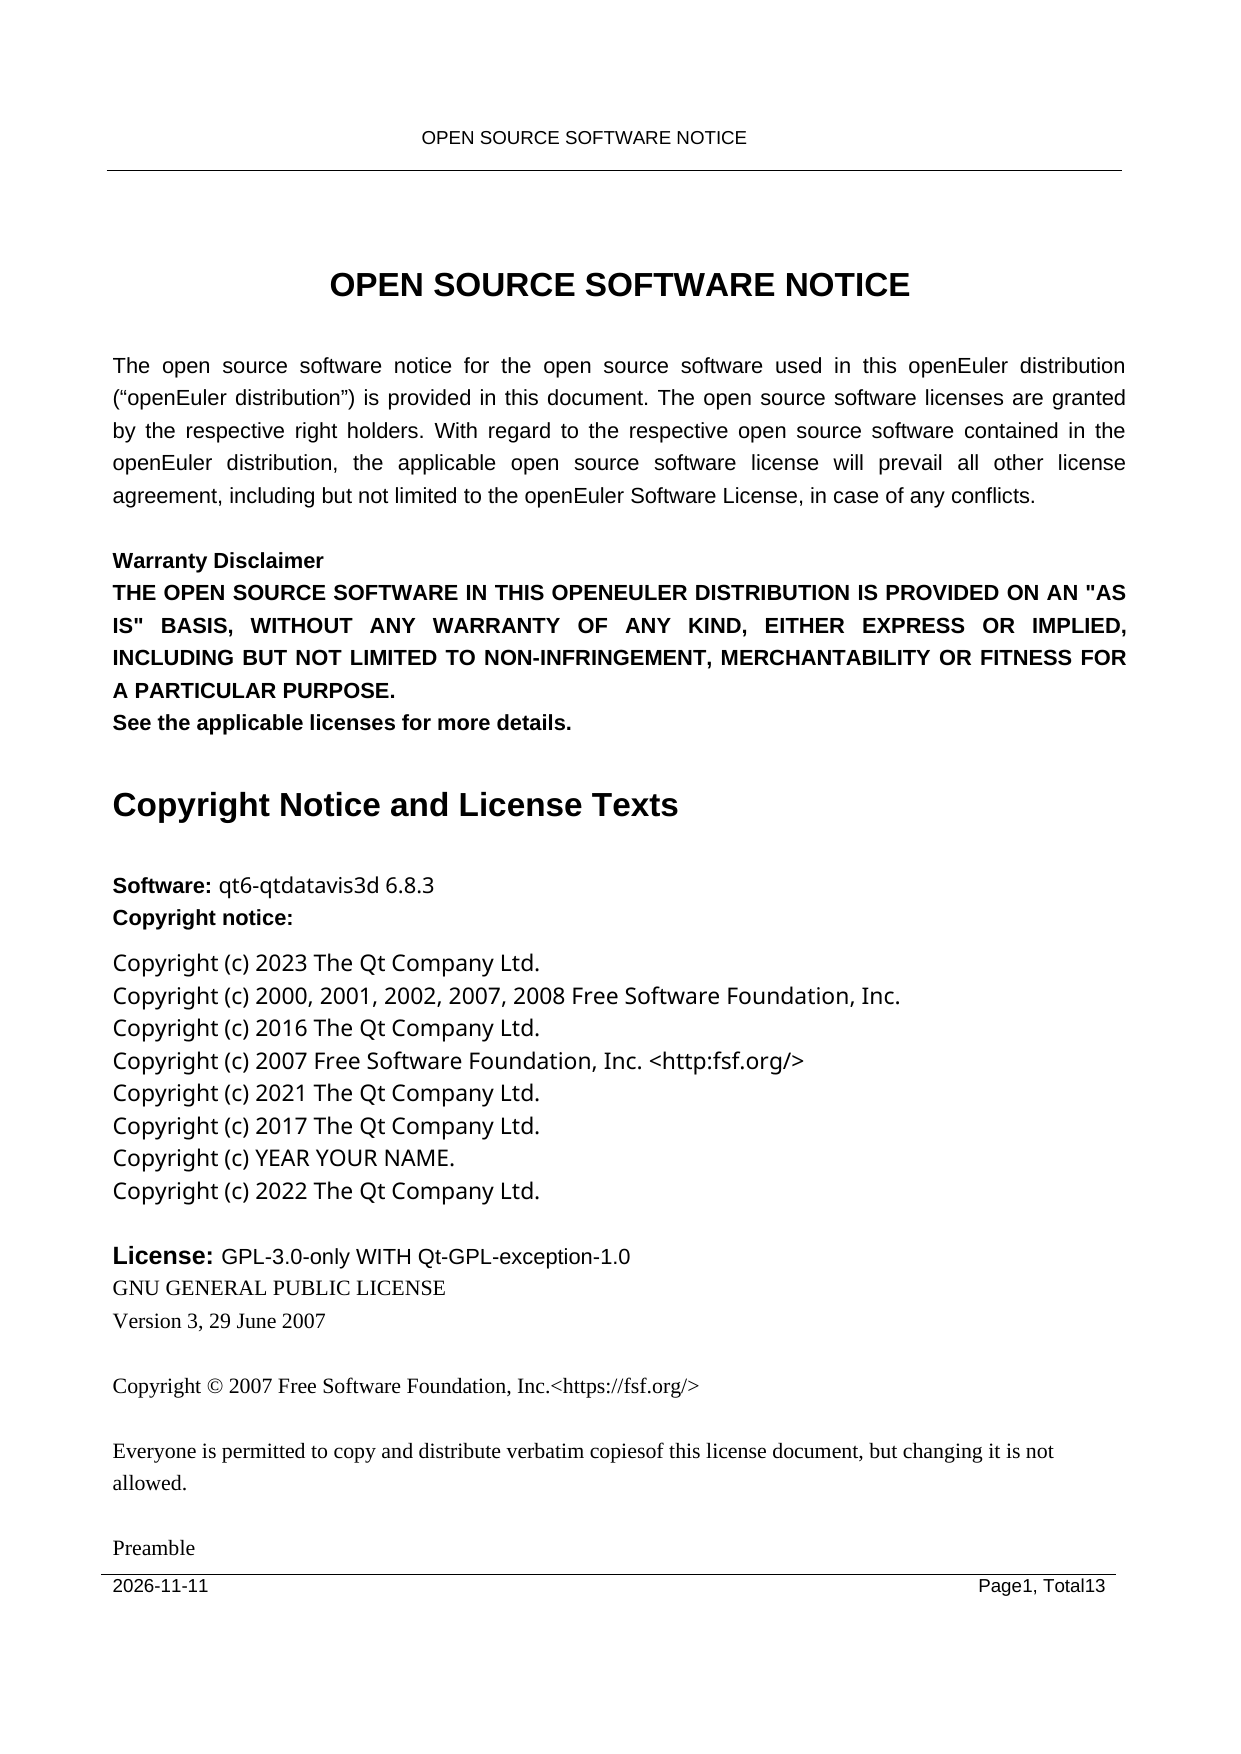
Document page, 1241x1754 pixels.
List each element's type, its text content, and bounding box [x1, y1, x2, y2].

text The open source software notice for the open source software used in this openEuler distribution (“openEuler distribution”) is provided in this document. The open source software licenses are granted by the respective right holders. With regard to the respective open source software contained in the openEuler distribution, the applicable open source software license will prevail all other license agreement, including but not limited to the openEuler Software License, in case of any conflicts. [112, 349, 1128, 511]
text GNU GENERAL PUBLIC LICENSE [112, 1272, 1128, 1304]
text THE OPEN SOURCE SOFTWARE IN THIS OPENEULER DISTRIBUTION IS PROVIDED ON AN "AS IS" BASIS, WITHOUT ANY WARRANTY OF ANY KIND, EITHER EXPRESS OR IMPLIED, INCLUDING BUT NOT LIMITED TO NON-INFRINGEMENT, MERCHANTABILITY OR FITNESS FOR A PARTICULAR PURPOSE. See the applicable licenses for more details. [112, 576, 1128, 739]
text Copyright notice: [112, 901, 1128, 934]
text Everyone is permitted to copy and distribute verbatim copiesof this license document, but changing it is not allowed. [112, 1434, 1128, 1499]
text Warranty Disclaimer [112, 544, 1128, 576]
text Version 3, 29 June 2007 [112, 1304, 1128, 1337]
text Preamble [112, 1532, 1128, 1564]
title Software: qt6-qtdatavis3d 6.8.3 [112, 869, 1128, 901]
text Copyright © 2007 Free Software Foundation, Inc.<https://fsf.org/> [112, 1369, 1128, 1402]
text OPEN SOURCE SOFTWARE NOTICE [112, 251, 1128, 316]
text Copyright Notice and License Texts [112, 771, 1128, 836]
text Copyright (c) 2023 The Qt Company Ltd. Copyright (c) 2000, 2001, 2002, 2007, 2008 Free Software Foundation, Inc. Copyright (c) 2016 The Qt Company Ltd. Copyright (c) 2007 Free Software Foundation, Inc. <http:fsf.org/> Copyright (c) 2021 The Qt Company Ltd. Copyright (c) 2017 The Qt Company Ltd. Copyright (c) YEAR YOUR NAME. Copyright (c) 2022 The Qt Company Ltd. [112, 947, 1128, 1239]
text License: GPL-3.0-only WITH Qt-GPL-exception-1.0 [112, 1239, 1128, 1272]
